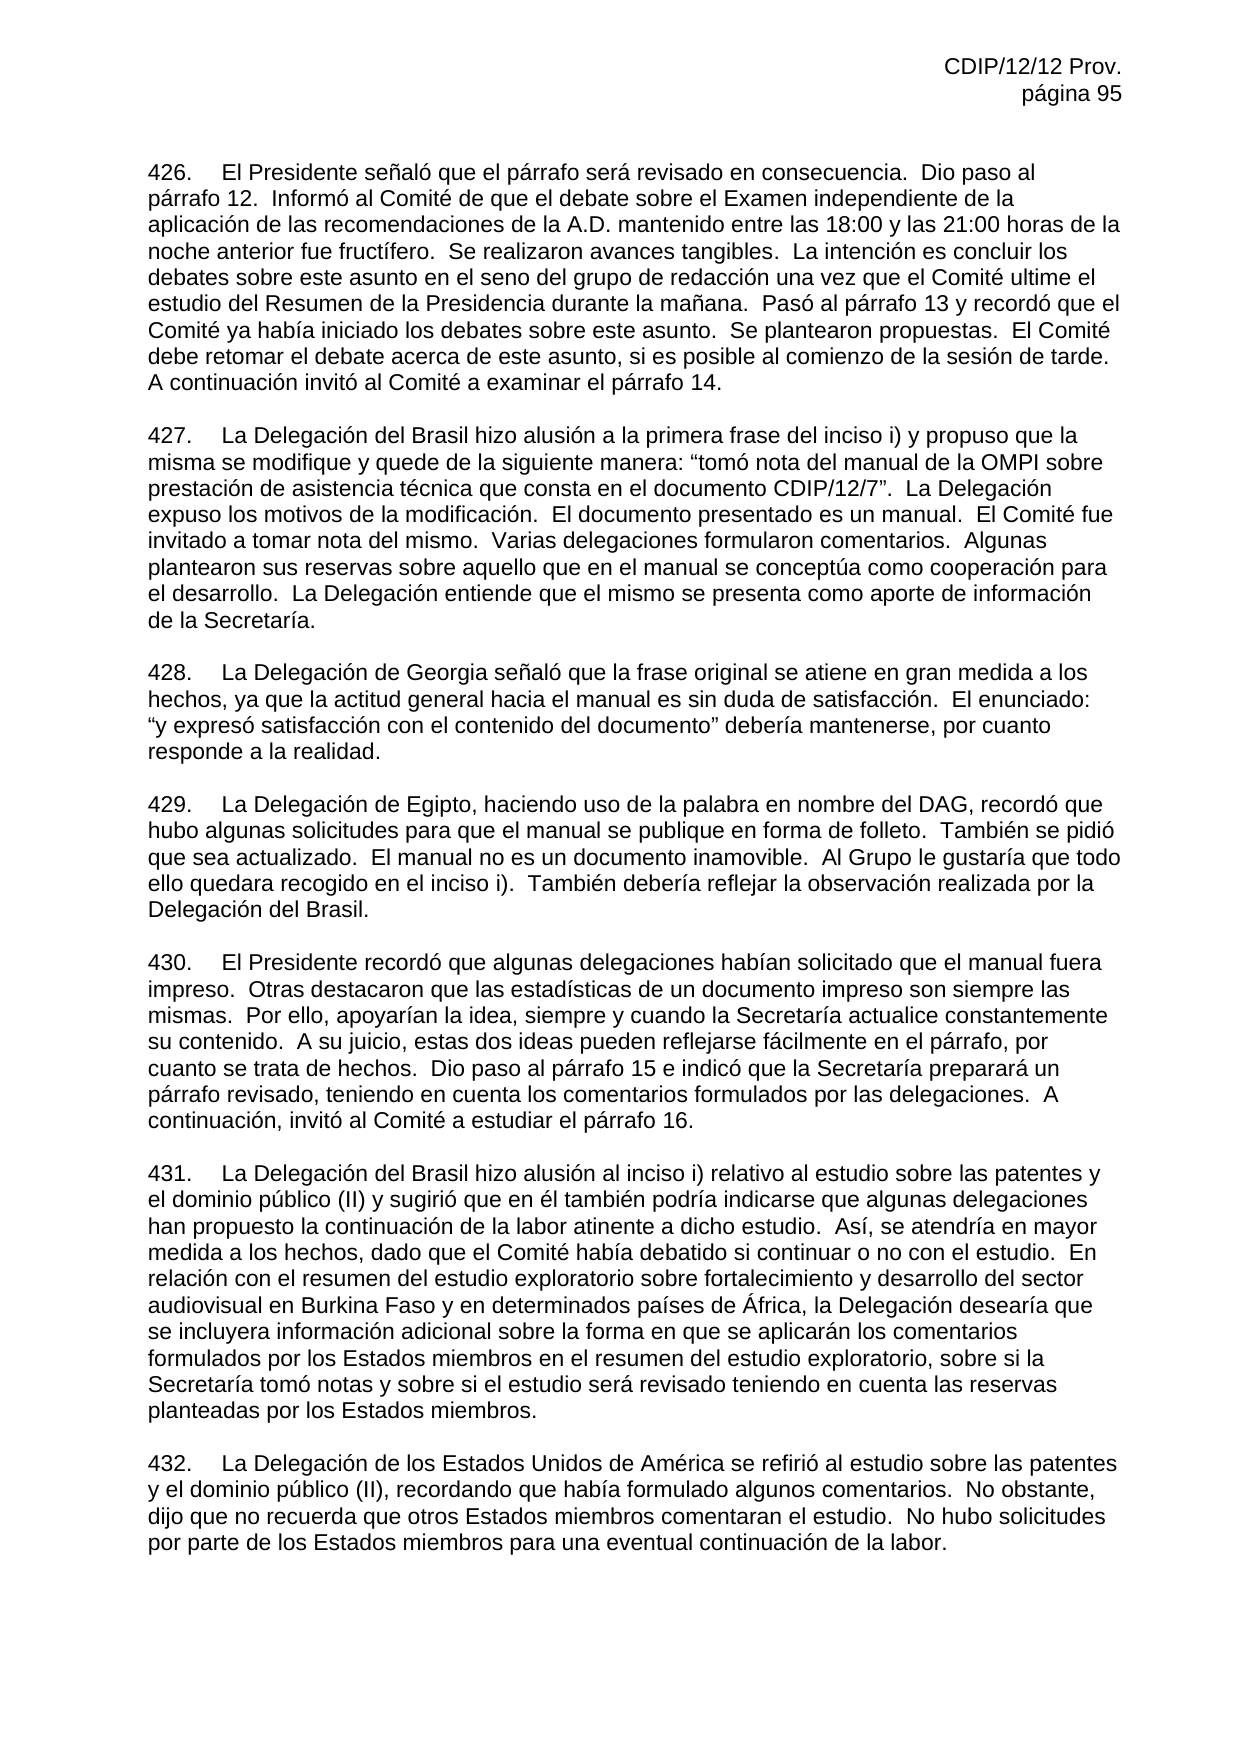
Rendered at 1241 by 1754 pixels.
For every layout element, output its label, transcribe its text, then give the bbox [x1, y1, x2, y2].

list La Delegación de los Estados Unidos de América se refirió al estudio sobre las patentes y el dominio público (II), recordando que había formulado algunos comentarios. No obstante, dijo que no recuerda que otros Estados miembros comentaran el estudio. No hubo solicitudes por parte de los Estados miembros para una eventual continuación de la labor. [148, 1450, 1122, 1555]
list El Presidente recordó que algunas delegaciones habían solicitado que el manual fuera impreso. Otras destacaron que las estadísticas de un documento impreso son siempre las mismas. Por ello, apoyarían la idea, siempre y cuando la Secretaría actualice constantemente su contenido. A su juicio, estas dos ideas pueden reflejarse fácilmente en el párrafo, por cuanto se trata de hechos. Dio paso al párrafo 15 e indicó que la Secretaría preparará un párrafo revisado, teniendo en cuenta los comentarios formulados por las delegaciones. A continuación, invitó al Comité a estudiar el párrafo 16. [148, 949, 1122, 1134]
list La Delegación de Egipto, haciendo uso de la palabra en nombre del DAG, recordó que hubo algunas solicitudes para que el manual se publique en forma de folleto. También se pidió que sea actualizado. El manual no es un documento inamovible. Al Grupo le gustaría que todo ello quedara recogido en el inciso i). También debería reflejar la observación realizada por la Delegación del Brasil. [148, 791, 1122, 923]
list El Presidente señaló que el párrafo será revisado en consecuencia. Dio paso al párrafo 12. Informó al Comité de que el debate sobre el Examen independiente de la aplicación de las recomendaciones de la A.D. mantenido entre las 18:00 y las 21:00 horas de la noche anterior fue fructífero. Se realizaron avances tangibles. La intención es concluir los debates sobre este asunto en el seno del grupo de redacción una vez que el Comité ultime el estudio del Resumen de la Presidencia durante la mañana. Pasó al párrafo 13 y recordó que el Comité ya había iniciado los debates sobre este asunto. Se plantearon propuestas. El Comité debe retomar el debate acerca de este asunto, si es posible al comienzo de la sesión de tarde. A continuación invitó al Comité a examinar el párrafo 14. [148, 158, 1122, 396]
list La Delegación del Brasil hizo alusión al inciso i) relativo al estudio sobre las patentes y el dominio público (II) y sugirió que en él también podría indicarse que algunas delegaciones han propuesto la continuación de la labor atinente a dicho estudio. Así, se atendría en mayor medida a los hechos, dado que el Comité había debatido si continuar o no con el estudio. En relación con el resumen del estudio exploratorio sobre fortalecimiento y desarrollo del sector audiovisual en Burkina Faso y en determinados países de África, la Delegación desearía que se incluyera información adicional sobre la forma en que se aplicarán los comentarios formulados por los Estados miembros en el resumen del estudio exploratorio, sobre si la Secretaría tomó notas y sobre si el estudio será revisado teniendo en cuenta las reservas planteadas por los Estados miembros. [148, 1160, 1122, 1423]
list La Delegación de Georgia señaló que la frase original se atiene en gran medida a los hechos, ya que la actitud general hacia el manual es sin duda de satisfacción. El enunciado: “y expresó satisfacción con el contenido del documento” debería mantenerse, por cuanto responde a la realidad. [148, 659, 1122, 765]
list La Delegación del Brasil hizo alusión a la primera frase del inciso i) y propuso que la misma se modifique y quede de la siguiente manera: “tomó nota del manual de la OMPI sobre prestación de asistencia técnica que consta en el documento CDIP/12/7”. La Delegación expuso los motivos de la modificación. El documento presentado es un manual. El Comité fue invitado a tomar nota del mismo. Varias delegaciones formularon comentarios. Algunas plantearon sus reservas sobre aquello que en el manual se conceptúa como cooperación para el desarrollo. La Delegación entiende que el mismo se presenta como aporte de información de la Secretaría. [148, 422, 1122, 633]
